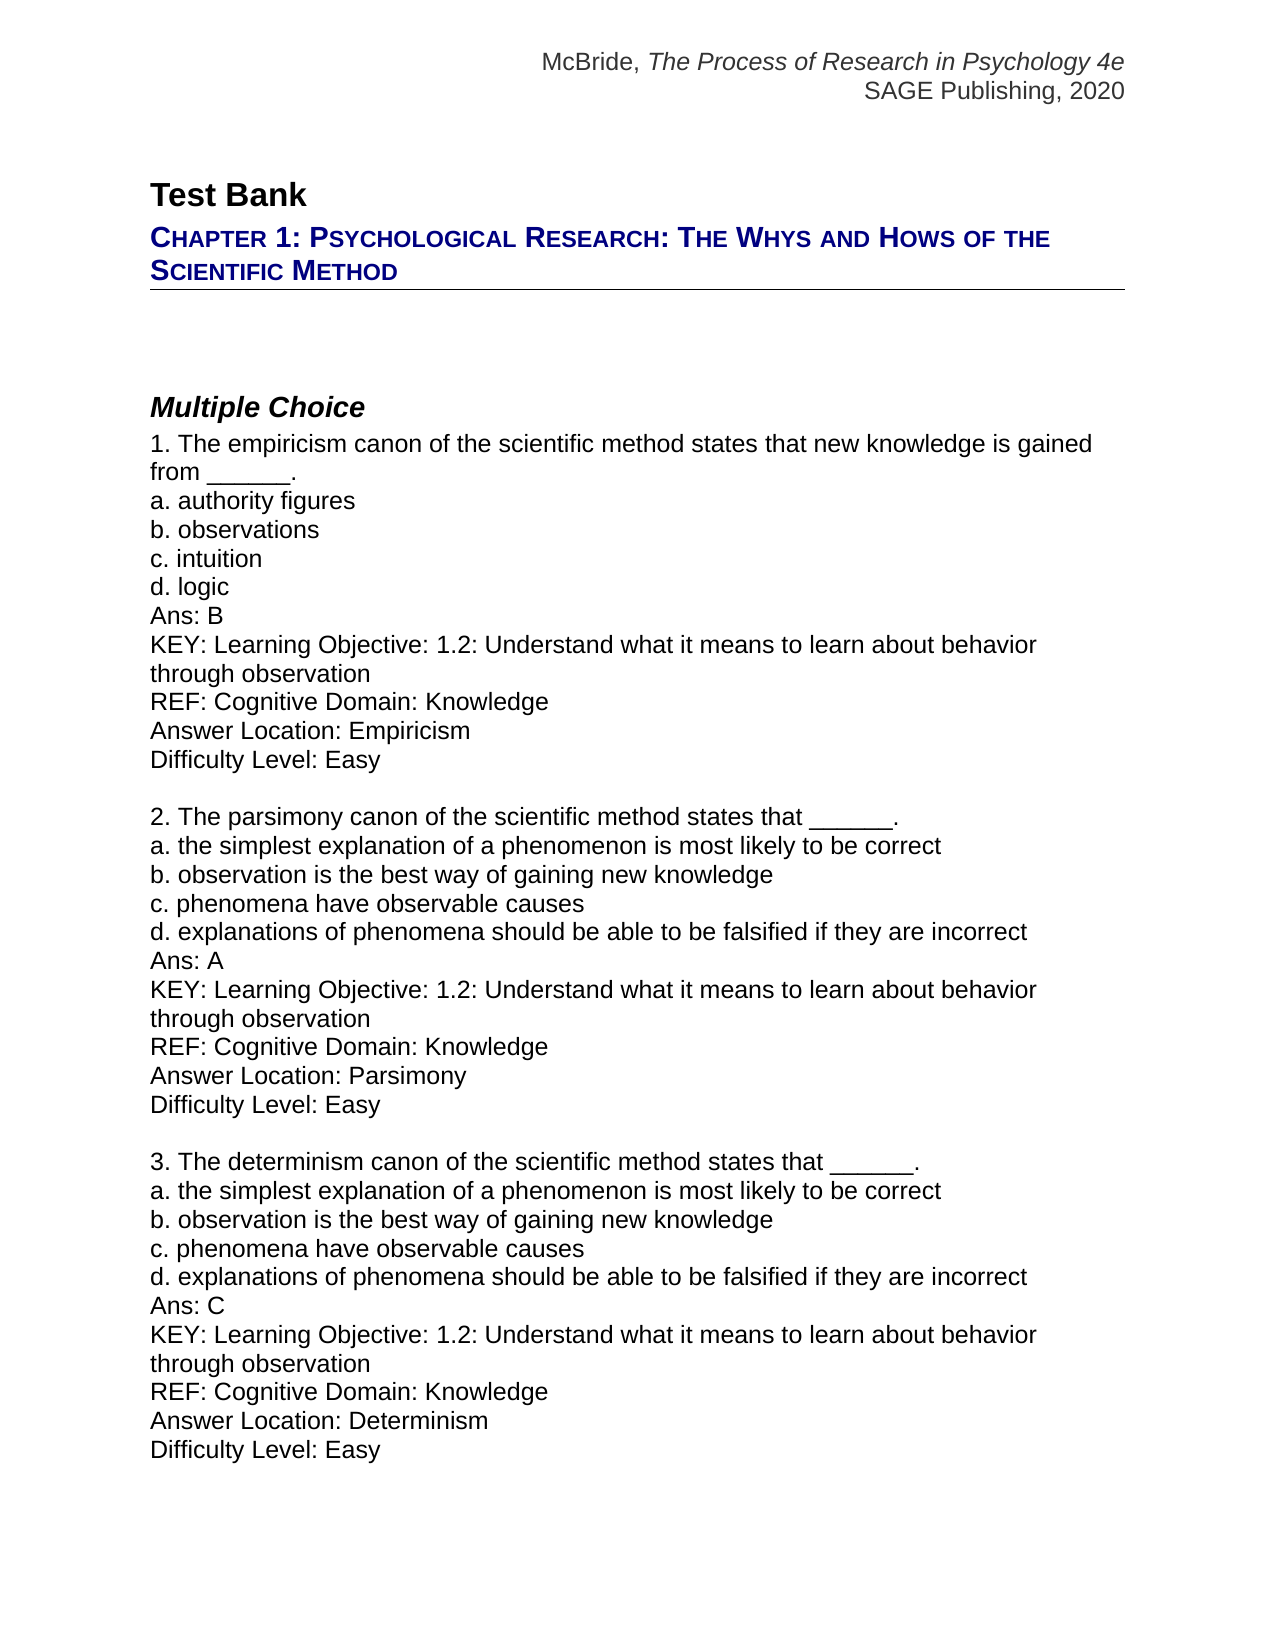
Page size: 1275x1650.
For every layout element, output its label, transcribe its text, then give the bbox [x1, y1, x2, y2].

text d. logic [150, 572, 1125, 601]
text c. intuition [150, 544, 1125, 572]
subtitle Chapter 1: Psychological Research: The Whys and Hows of the Scientific Method [150, 220, 1125, 289]
text d. explanations of phenomena should be able to be falsified if they are incorrect [150, 1262, 1125, 1291]
text d. explanations of phenomena should be able to be falsified if they are incorrect [150, 917, 1125, 946]
text KEY: Learning Objective: 1.2: Understand what it means to learn about behavior through observation [150, 630, 1125, 687]
text KEY: Learning Objective: 1.2: Understand what it means to learn about behavior through observation [150, 1320, 1125, 1377]
text Ans: B [150, 601, 1125, 630]
text a. authority figures [150, 486, 1125, 515]
text c. phenomena have observable causes [150, 1234, 1125, 1262]
text Answer Location: Parsimony [150, 1061, 1125, 1090]
text 3. The determinism canon of the scientific method states that ______. [150, 1147, 1125, 1176]
title Test Bank [150, 175, 1125, 213]
text Answer Location: Determinism [150, 1406, 1125, 1435]
text Difficulty Level: Easy [150, 745, 1125, 774]
text a. the simplest explanation of a phenomenon is most likely to be correct [150, 831, 1125, 860]
subtitle Multiple Choice [150, 397, 1125, 422]
text Ans: C [150, 1291, 1125, 1320]
text 1. The empiricism canon of the scientific method states that new knowledge is gained from ______. [150, 429, 1125, 486]
text Ans: A [150, 946, 1125, 975]
text KEY: Learning Objective: 1.2: Understand what it means to learn about behavior through observation [150, 975, 1125, 1032]
text REF: Cognitive Domain: Knowledge [150, 1032, 1125, 1061]
text REF: Cognitive Domain: Knowledge [150, 1377, 1125, 1406]
text c. phenomena have observable causes [150, 889, 1125, 917]
text 2. The parsimony canon of the scientific method states that ______. [150, 802, 1125, 831]
text Difficulty Level: Easy [150, 1090, 1125, 1119]
text b. observation is the best way of gaining new knowledge [150, 860, 1125, 889]
text Answer Location: Empiricism [150, 716, 1125, 745]
text REF: Cognitive Domain: Knowledge [150, 687, 1125, 716]
text Difficulty Level: Easy [150, 1435, 1125, 1464]
text b. observation is the best way of gaining new knowledge [150, 1205, 1125, 1234]
text a. the simplest explanation of a phenomenon is most likely to be correct [150, 1176, 1125, 1205]
text b. observations [150, 515, 1125, 544]
